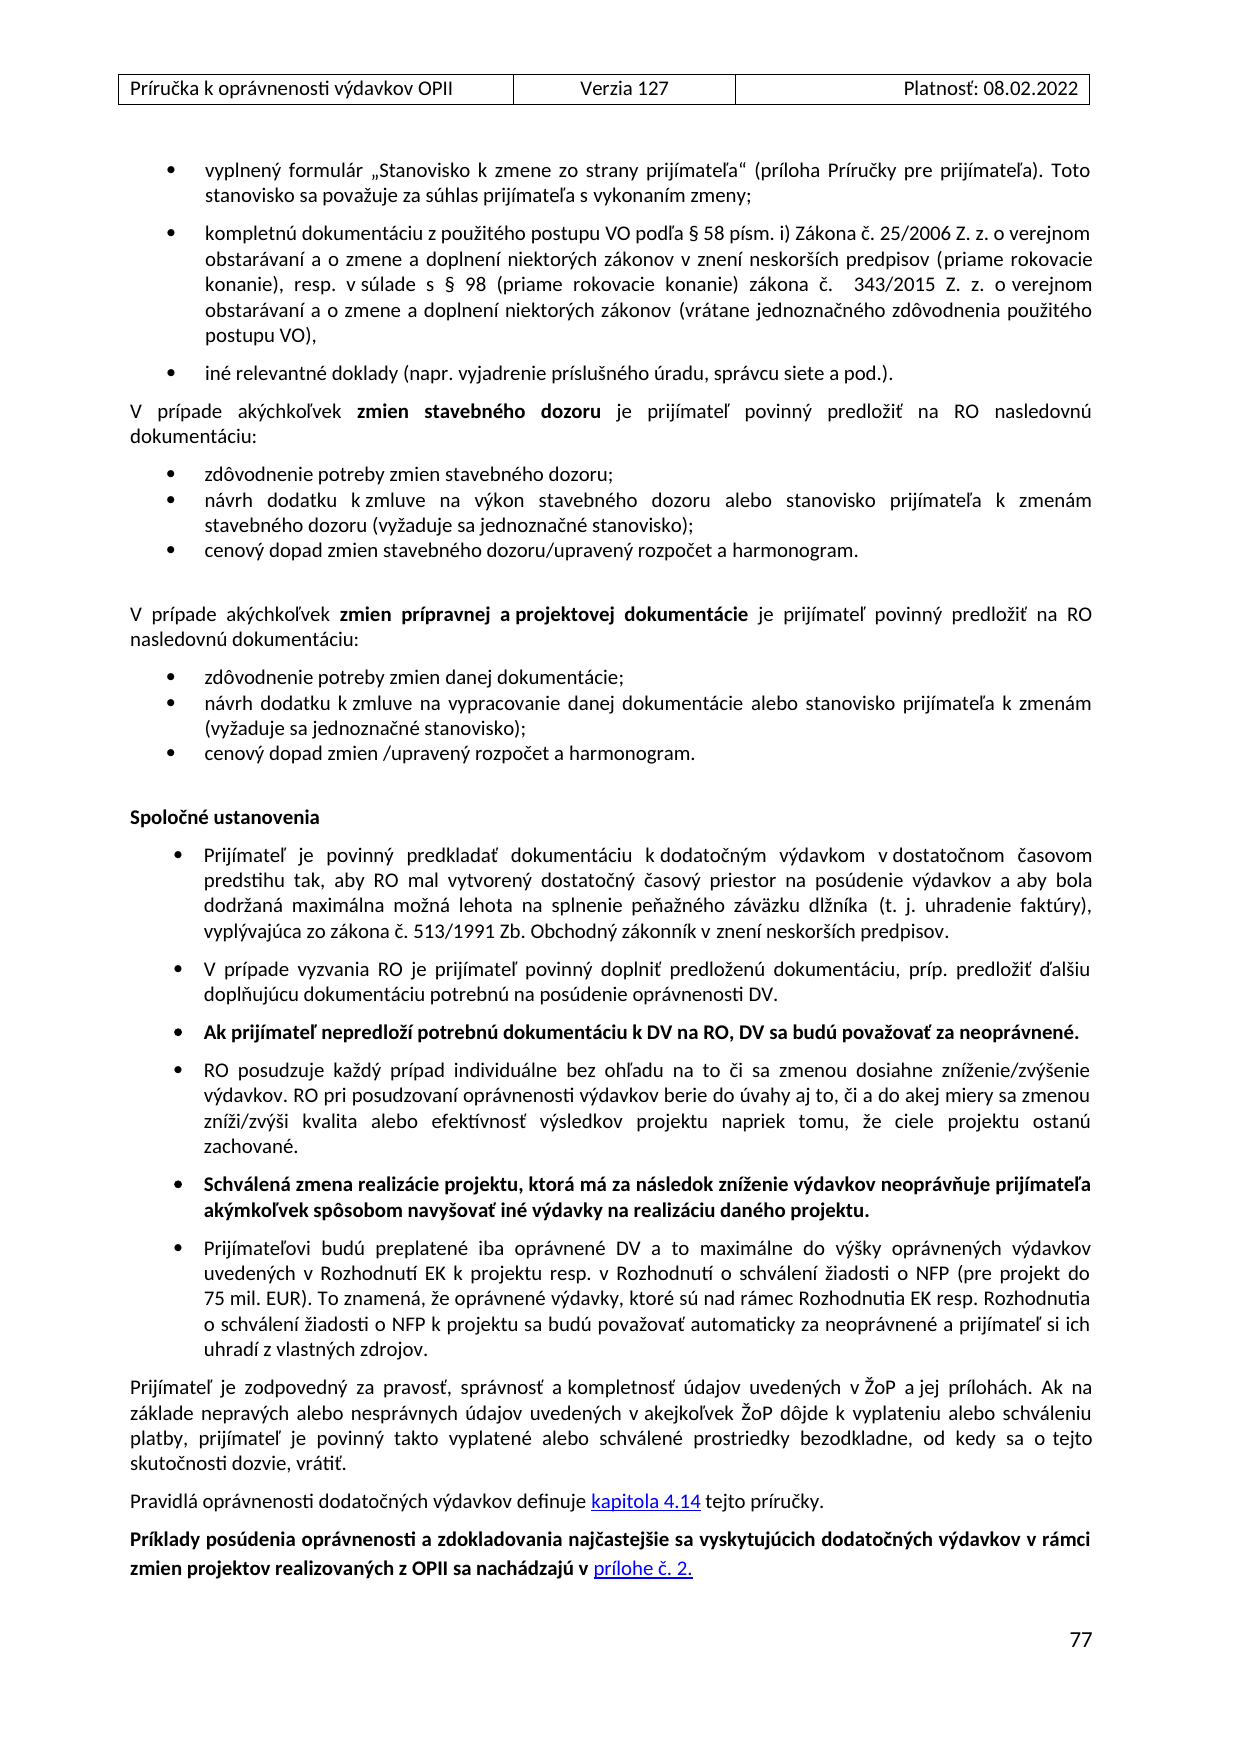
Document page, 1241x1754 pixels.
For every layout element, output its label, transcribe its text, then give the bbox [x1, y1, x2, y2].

text Príklady posúdenia oprávnenosti a zdokladovania najčastejšie sa vyskytujúcich dodatočných výdavkov v rámci zmien projektov realizovaných z OPII sa nachádzajú v prílohe č. 2. [130, 1526, 1092, 1581]
list iné relevantné doklady (napr. vyjadrenie príslušného úradu, správcu siete a pod.). [167, 360, 1092, 386]
list cenový dopad zmien /upravený rozpočet a harmonogram. [167, 741, 1092, 766]
text Spoločné ustanovenia [130, 804, 1092, 829]
text V prípade akýchkoľvek zmien prípravnej a projektovej dokumentácie je prijímateľ povinný predložiť na RO nasledovnú dokumentáciu: [130, 601, 1092, 652]
list Ak prijímateľ nepredloží potrebnú dokumentáciu k DV na RO, DV sa budú považovať za neoprávnené. [174, 1019, 1092, 1045]
list Pravidlá oprávnenosti dodatočných výdavkov definuje kapitola 4.14 tejto príručky. [130, 1488, 1092, 1514]
list zdôvodnenie potreby zmien stavebného dozoru; [167, 461, 1092, 487]
list V prípade vyzvania RO je prijímateľ povinný doplniť predloženú dokumentáciu, príp. predložiť ďalšiu doplňujúcu dokumentáciu potrebnú na posúdenie oprávnenosti DV. [174, 956, 1092, 1007]
list vyplnený formulár „Stanovisko k zmene zo strany prijímateľa“ (príloha Príručky pre prijímateľa). Toto stanovisko sa považuje za súhlas prijímateľa s vykonaním zmeny; [167, 157, 1092, 208]
text V prípade akýchkoľvek zmien stavebného dozoru je prijímateľ povinný predložiť na RO nasledovnú dokumentáciu: [130, 398, 1092, 449]
list návrh dodatku k zmluve na vypracovanie danej dokumentácie alebo stanovisko prijímateľa k zmenám (vyžaduje sa jednoznačné stanovisko); [167, 690, 1092, 741]
list cenový dopad zmien stavebného dozoru/upravený rozpočet a harmonogram. [167, 538, 1092, 563]
list zdôvodnenie potreby zmien danej dokumentácie; [167, 664, 1092, 690]
list Prijímateľ je povinný predkladať dokumentáciu k dodatočným výdavkom v dostatočnom časovom predstihu tak, aby RO mal vytvorený dostatočný časový priestor na posúdenie výdavkov a aby bola dodržaná maximálna možná lehota na splnenie peňažného záväzku dlžníka (t. j. uhradenie faktúry), vyplývajúca zo zákona č. 513/1991 Zb. Obchodný zákonník v znení neskorších predpisov. [174, 842, 1092, 943]
list Schválená zmena realizácie projektu, ktorá má za následok zníženie výdavkov neoprávňuje prijímateľa akýmkoľvek spôsobom navyšovať iné výdavky na realizáciu daného projektu. [174, 1171, 1092, 1222]
list návrh dodatku k zmluve na výkon stavebného dozoru alebo stanovisko prijímateľa k zmenám stavebného dozoru (vyžaduje sa jednoznačné stanovisko); [167, 487, 1092, 538]
list kompletnú dokumentáciu z použitého postupu VO podľa § 58 písm. i) Zákona č. 25/2006 Z. z. o verejnom obstarávaní a o zmene a doplnení niektorých zákonov v znení neskorších predpisov (priame rokovacie konanie), resp. v súlade s § 98 (priame rokovacie konanie) zákona č. 343/2015 Z. z. o verejnom obstarávaní a o zmene a doplnení niektorých zákonov (vrátane jednoznačného zdôvodnenia použitého postupu VO), [167, 221, 1092, 348]
list RO posudzuje každý prípad individuálne bez ohľadu na to či sa zmenou dosiahne zníženie/zvýšenie výdavkov. RO pri posudzovaní oprávnenosti výdavkov berie do úvahy aj to, či a do akej miery sa zmenou zníži/zvýši kvalita alebo efektívnosť výsledkov projektu napriek tomu, že ciele projektu ostanú zachované. [174, 1057, 1092, 1159]
text Prijímateľ je zodpovedný za pravosť, správnosť a kompletnosť údajov uvedených v ŽoP a jej prílohách. Ak na základe nepravých alebo nesprávnych údajov uvedených v akejkoľvek ŽoP dôjde k vyplateniu alebo schváleniu platby, prijímateľ je povinný takto vyplatené alebo schválené prostriedky bezodkladne, od kedy sa o tejto skutočnosti dozvie, vrátiť. [130, 1374, 1092, 1476]
list Prijímateľovi budú preplatené iba oprávnené DV a to maximálne do výšky oprávnených výdavkov uvedených v Rozhodnutí EK k projektu resp. v Rozhodnutí o schválení žiadosti o NFP (pre projekt do 75 mil. EUR). To znamená, že oprávnené výdavky, ktoré sú nad rámec Rozhodnutia EK resp. Rozhodnutia o schválení žiadosti o NFP k projektu sa budú považovať automaticky za neoprávnené a prijímateľ si ich uhradí z vlastných zdrojov. [174, 1235, 1092, 1362]
